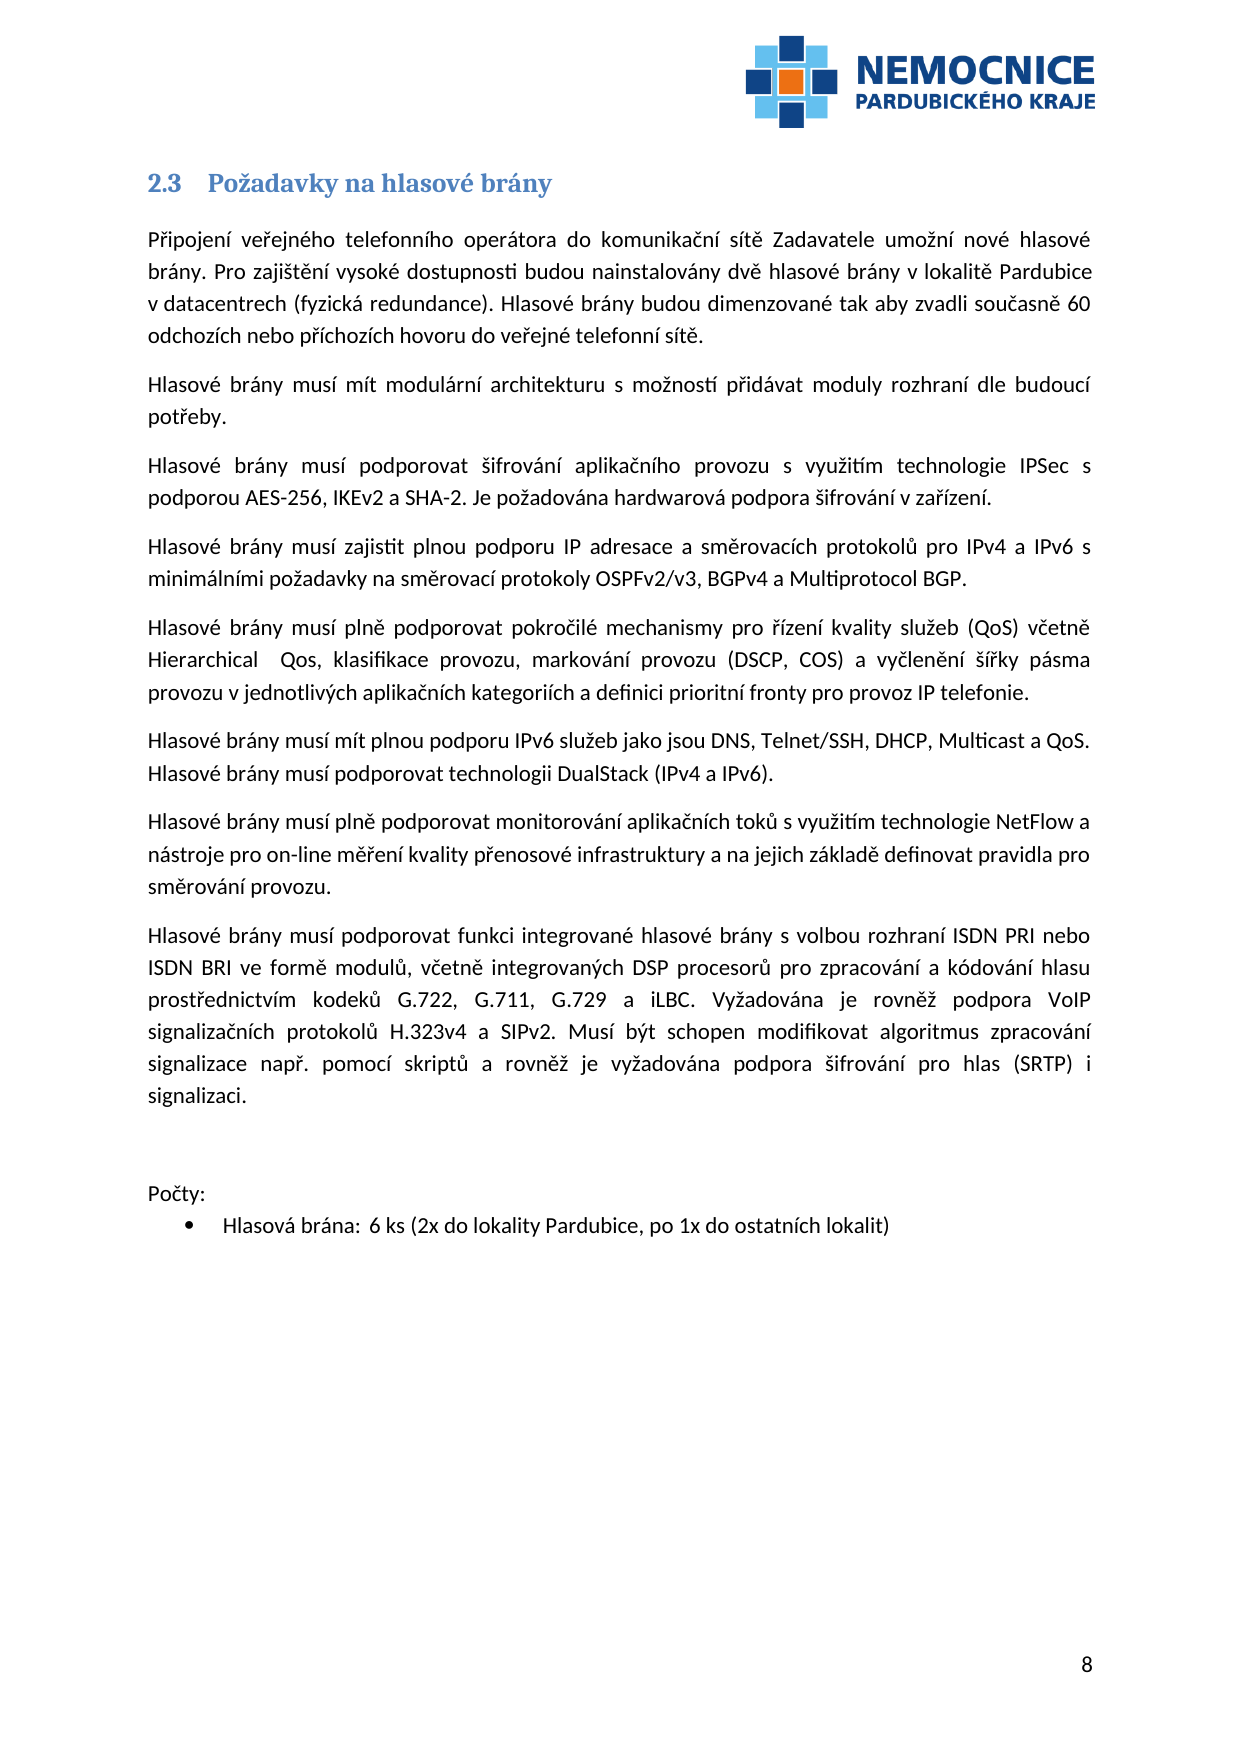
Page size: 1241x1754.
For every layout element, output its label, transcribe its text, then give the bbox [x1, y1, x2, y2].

text Hlasové brány musí podporovat funkci integrované hlasové brány s volbou rozhraní ISDN PRI nebo ISDN BRI ve formě modulů, včetně integrovaných DSP procesorů pro zpracování a kódování hlasu prostřednictvím kodeků G.722, G.711, G.729 a iLBC. Vyžadována je rovněž podpora VoIP signalizačních protokolů H.323v4 a SIPv2. Musí být schopen modifikovat algoritmus zpracování signalizace např. pomocí skriptů a rovněž je vyžadována podpora šifrování pro hlas (SRTP) i signalizaci. [148, 921, 1092, 1110]
text Hlasové brány musí mít plnou podporu IPv6 služeb jako jsou DNS, Telnet/SSH, DHCP, Multicast a QoS. Hlasové brány musí podporovat technologii DualStack (IPv4 a IPv6). [148, 726, 1092, 787]
text Hlasové brány musí mít modulární architekturu s možností přidávat moduly rozhraní dle budoucí potřeby. [148, 370, 1092, 430]
text Připojení veřejného telefonního operátora do komunikační sítě Zadavatele umožní nové hlasové brány. Pro zajištění vysoké dostupnosti budou nainstalovány dvě hlasové brány v lokalitě Pardubice v datacentrech (fyzická redundance). Hlasové brány budou dimenzované tak aby zvadli současně 60 odchozích nebo příchozích hovoru do veřejné telefonní sítě. [148, 225, 1092, 349]
text Hlasové brány musí plně podporovat pokročilé mechanismy pro řízení kvality služeb (QoS) včetně Hierarchical Qos, klasifikace provozu, markování provozu (DSCP, COS) a vyčlenění šířky pásma provozu v jednotlivých aplikačních kategoriích a definici prioritní fronty pro provoz IP telefonie. [148, 613, 1092, 706]
text Hlasové brány musí podporovat šifrování aplikačního provozu s využitím technologie IPSec s podporou AES-256, IKEv2 a SHA-2. Je požadována hardwarová podpora šifrování v zařízení. [148, 451, 1092, 511]
text Počty: [148, 1179, 1092, 1207]
text Hlasové brány musí plně podporovat monitorování aplikačních toků s využitím technologie NetFlow a nástroje pro on-line měření kvality přenosové infrastruktury a na jejich základě definovat pravidla pro směrování provozu. [148, 807, 1092, 900]
list Hlasová brána: 6 ks (2x do lokality Pardubice, po 1x do ostatních lokalit) [185, 1212, 1092, 1239]
picture [744, 34, 1095, 129]
text Hlasové brány musí zajistit plnou podporu IP adresace a směrovacích protokolů pro IPv4 a IPv6 s minimálními požadavky na směrovací protokoly OSPFv2/v3, BGPv4 a Multiprotocol BGP. [148, 532, 1092, 592]
subtitle Požadavky na hlasové brány [148, 168, 1092, 200]
